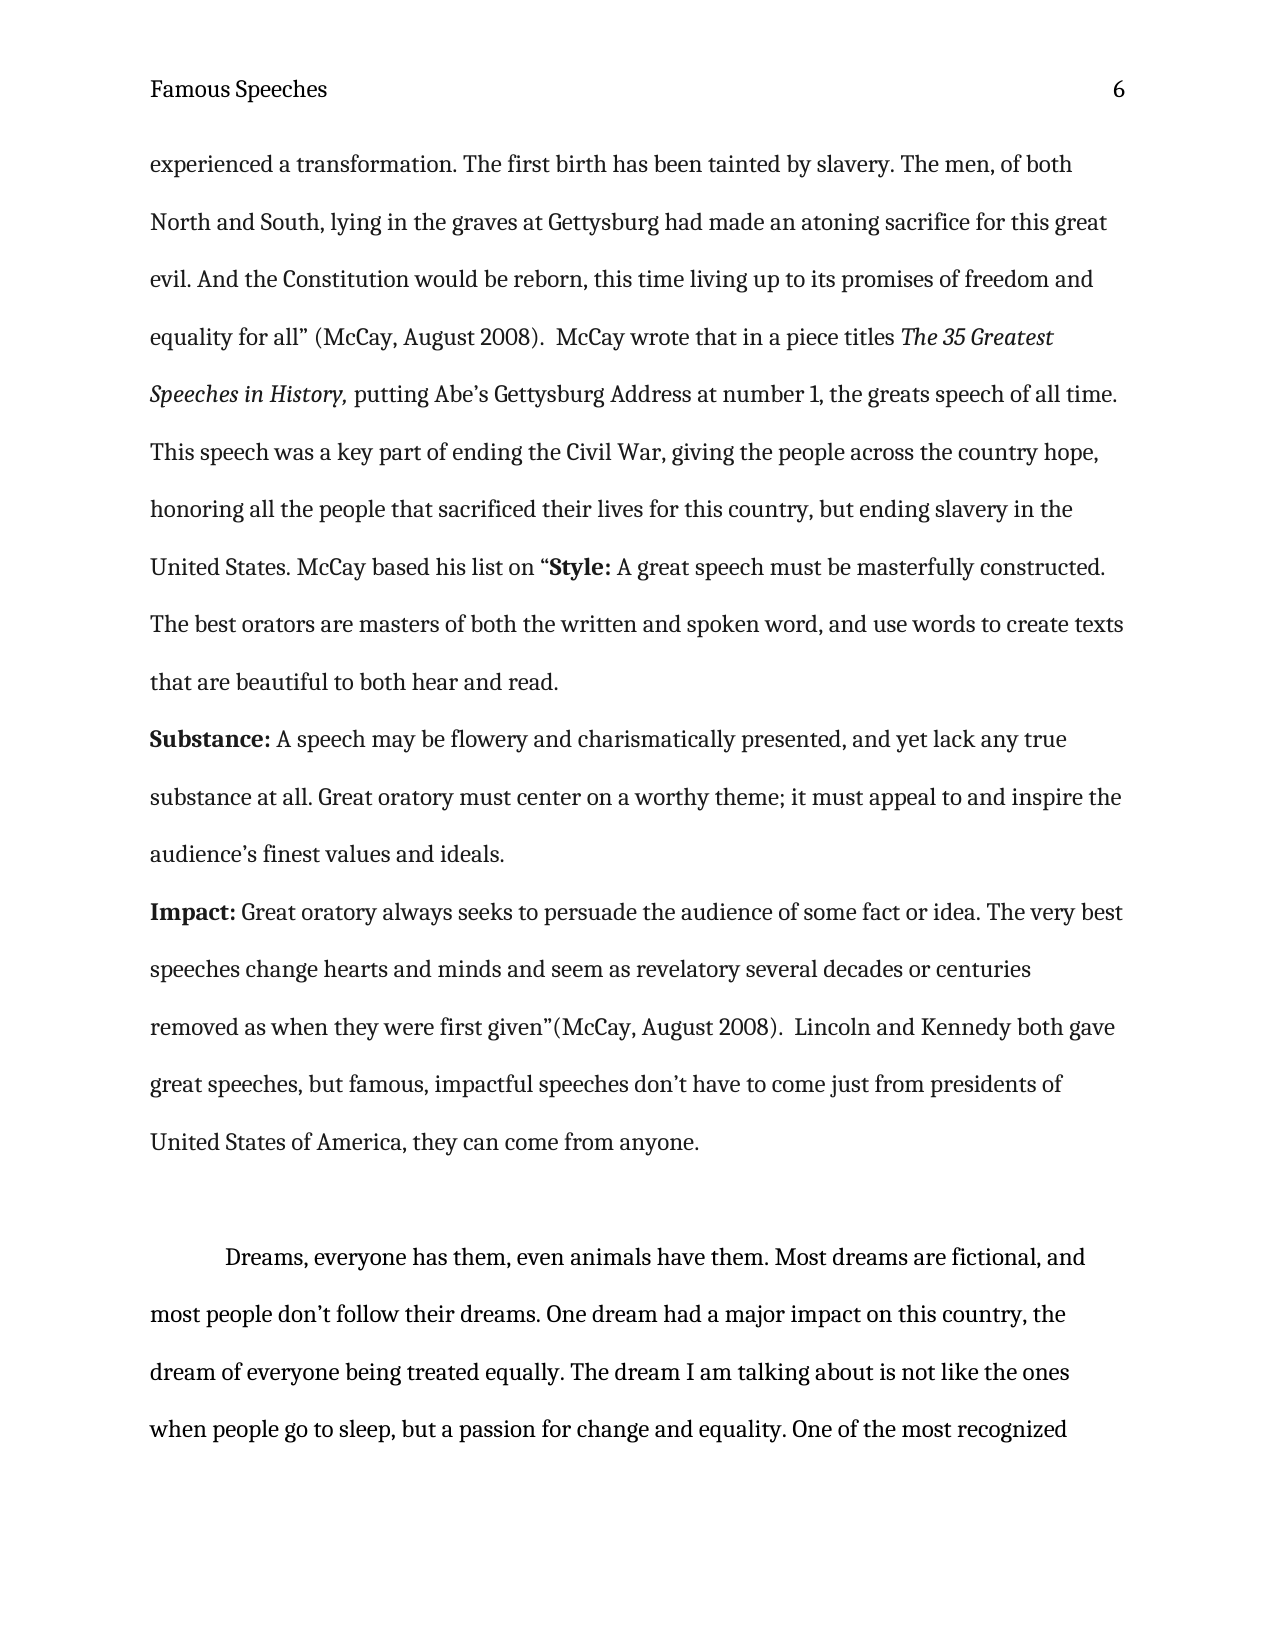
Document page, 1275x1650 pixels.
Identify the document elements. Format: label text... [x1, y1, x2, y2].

text Substance: A speech may be flowery and charismatically presented, and yet lack any true substance at all. Great oratory must center on a worthy theme; it must appeal to and inspire the audience’s finest values and ideals. [150, 725, 1125, 869]
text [150, 1242, 1125, 1444]
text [150, 150, 1125, 696]
text Impact: Great oratory always seeks to persuade the audience of some fact or idea. The very best speeches change hearts and minds and seem as revelatory several decades or centuries removed as when they were first given”(McCay, August 2008). Lincoln and Kennedy both gave great speeches, but famous, impactful speeches don’t have to come just from presidents of United States of America, they can come from anyone. [150, 897, 1125, 1156]
